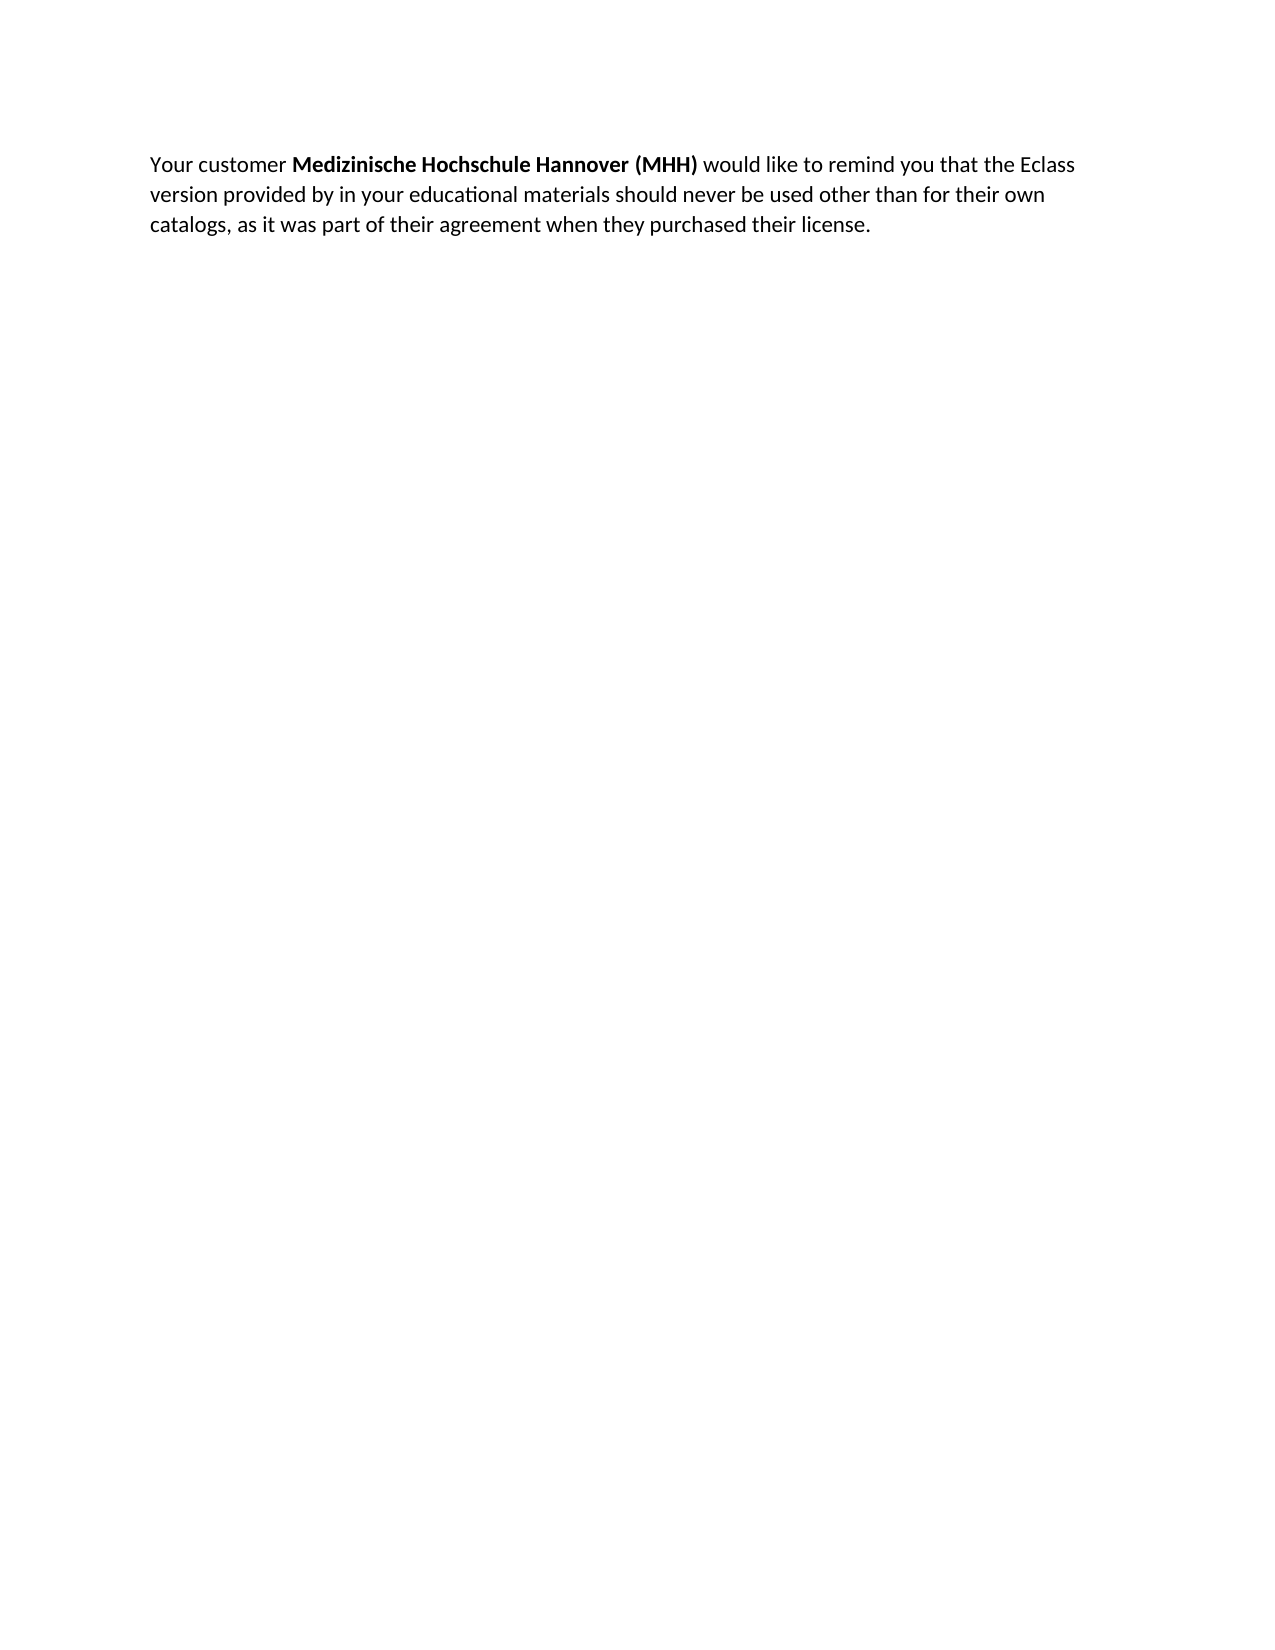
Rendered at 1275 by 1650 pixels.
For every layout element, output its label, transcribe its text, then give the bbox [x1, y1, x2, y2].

text Your customer Medizinische Hochschule Hannover (MHH) would like to remind you that the Eclass version provided by in your educational materials should never be used other than for their own catalogs, as it was part of their agreement when they purchased their license. [150, 150, 1125, 238]
